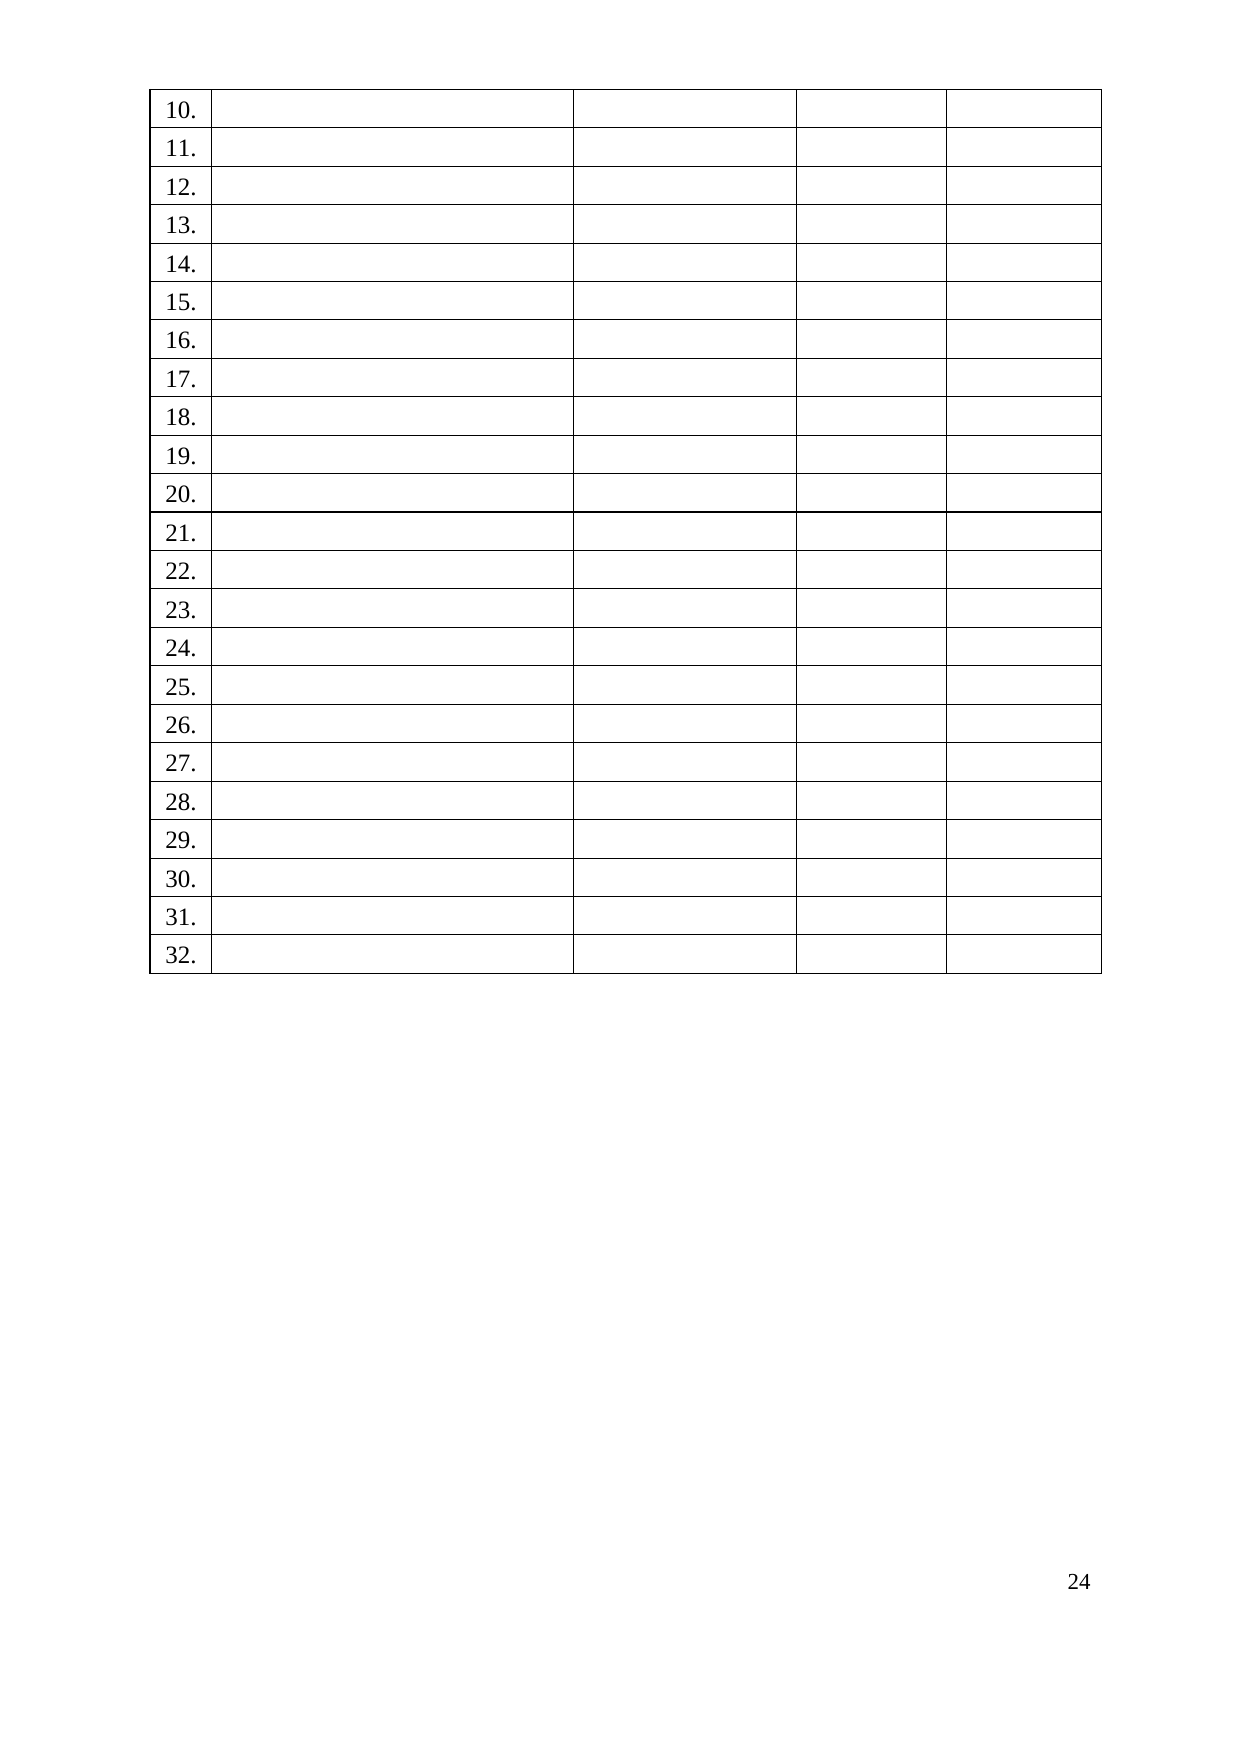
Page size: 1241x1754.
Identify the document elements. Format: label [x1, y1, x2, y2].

table_cell [151, 436, 211, 473]
table_cell [212, 589, 573, 627]
table_cell [947, 935, 1101, 973]
table_cell [574, 397, 796, 434]
table_cell [212, 782, 573, 819]
table_cell [797, 782, 946, 819]
table_cell [947, 359, 1101, 396]
table_cell [797, 820, 946, 857]
table_cell [151, 628, 211, 665]
table_cell [947, 244, 1101, 281]
table_cell [947, 513, 1101, 550]
table_cell [212, 513, 573, 550]
table_cell [212, 474, 573, 511]
table_cell [574, 436, 796, 473]
table_cell [574, 167, 796, 204]
table_cell [797, 244, 946, 281]
table_cell [151, 205, 211, 242]
table_cell [947, 897, 1101, 934]
table_cell [151, 743, 211, 781]
table_cell [151, 474, 211, 511]
table_cell [797, 628, 946, 665]
table_cell [212, 128, 573, 166]
table_cell [574, 897, 796, 934]
table_cell [574, 90, 796, 127]
table_cell [797, 359, 946, 396]
table_cell [574, 244, 796, 281]
table_cell [212, 551, 573, 588]
table_cell [947, 205, 1101, 242]
table_cell [574, 282, 796, 319]
table_cell [151, 128, 211, 166]
table_cell [947, 589, 1101, 627]
table_cell [574, 551, 796, 588]
table_cell [151, 935, 211, 973]
table_cell [212, 820, 573, 857]
table_cell [574, 359, 796, 396]
table_cell [574, 820, 796, 857]
table_cell [797, 589, 946, 627]
table_cell [574, 589, 796, 627]
table_cell [212, 628, 573, 665]
table_cell [797, 743, 946, 781]
table_cell [797, 167, 946, 204]
table_cell [797, 705, 946, 742]
table_cell [212, 705, 573, 742]
table_cell [797, 90, 946, 127]
table_cell [212, 282, 573, 319]
table_cell [212, 397, 573, 434]
table_cell [947, 782, 1101, 819]
table_cell [947, 666, 1101, 704]
table_cell [151, 90, 211, 127]
table_cell [151, 897, 211, 934]
table_cell [797, 205, 946, 242]
table_cell [574, 205, 796, 242]
table_cell [574, 128, 796, 166]
table_cell [212, 897, 573, 934]
table_cell [574, 859, 796, 896]
table_cell [574, 705, 796, 742]
table_cell [797, 320, 946, 358]
table_cell [797, 128, 946, 166]
table_cell [212, 743, 573, 781]
table_cell [797, 551, 946, 588]
table_cell [212, 90, 573, 127]
table_cell [947, 397, 1101, 434]
table_cell [151, 244, 211, 281]
table_cell [574, 474, 796, 511]
table_cell [947, 705, 1101, 742]
table_cell [574, 628, 796, 665]
table_cell [797, 474, 946, 511]
table_cell [212, 436, 573, 473]
table_cell [212, 320, 573, 358]
table_cell [151, 513, 211, 550]
table_cell [151, 705, 211, 742]
table_cell [574, 320, 796, 358]
table_cell [574, 666, 796, 704]
table_cell [947, 167, 1101, 204]
table_cell [212, 935, 573, 973]
table_cell [151, 397, 211, 434]
table_cell [151, 282, 211, 319]
table_cell [947, 282, 1101, 319]
table_cell [947, 551, 1101, 588]
table_cell [797, 436, 946, 473]
table_cell [574, 743, 796, 781]
table_cell [797, 859, 946, 896]
table_cell [212, 167, 573, 204]
table_cell [574, 513, 796, 550]
table_cell [212, 359, 573, 396]
table_cell [797, 397, 946, 434]
table_cell [574, 782, 796, 819]
table_cell [151, 167, 211, 204]
table_cell [947, 474, 1101, 511]
table_cell [151, 782, 211, 819]
table_cell [574, 935, 796, 973]
table_cell [212, 666, 573, 704]
table_cell [947, 320, 1101, 358]
table_cell [947, 859, 1101, 896]
table_cell [797, 513, 946, 550]
table_cell [151, 359, 211, 396]
table_cell [151, 666, 211, 704]
table_cell [212, 244, 573, 281]
table_cell [151, 859, 211, 896]
table_cell [947, 128, 1101, 166]
table_cell [151, 589, 211, 627]
table_cell [797, 282, 946, 319]
table_cell [947, 628, 1101, 665]
table_cell [797, 666, 946, 704]
table_cell [151, 320, 211, 358]
table_cell [151, 551, 211, 588]
table_cell [797, 897, 946, 934]
table_cell [947, 436, 1101, 473]
table_cell [947, 820, 1101, 857]
table_cell [212, 205, 573, 242]
table_cell [151, 820, 211, 857]
table_cell [947, 90, 1101, 127]
table_cell [947, 743, 1101, 781]
table_cell [797, 935, 946, 973]
table_cell [212, 859, 573, 896]
